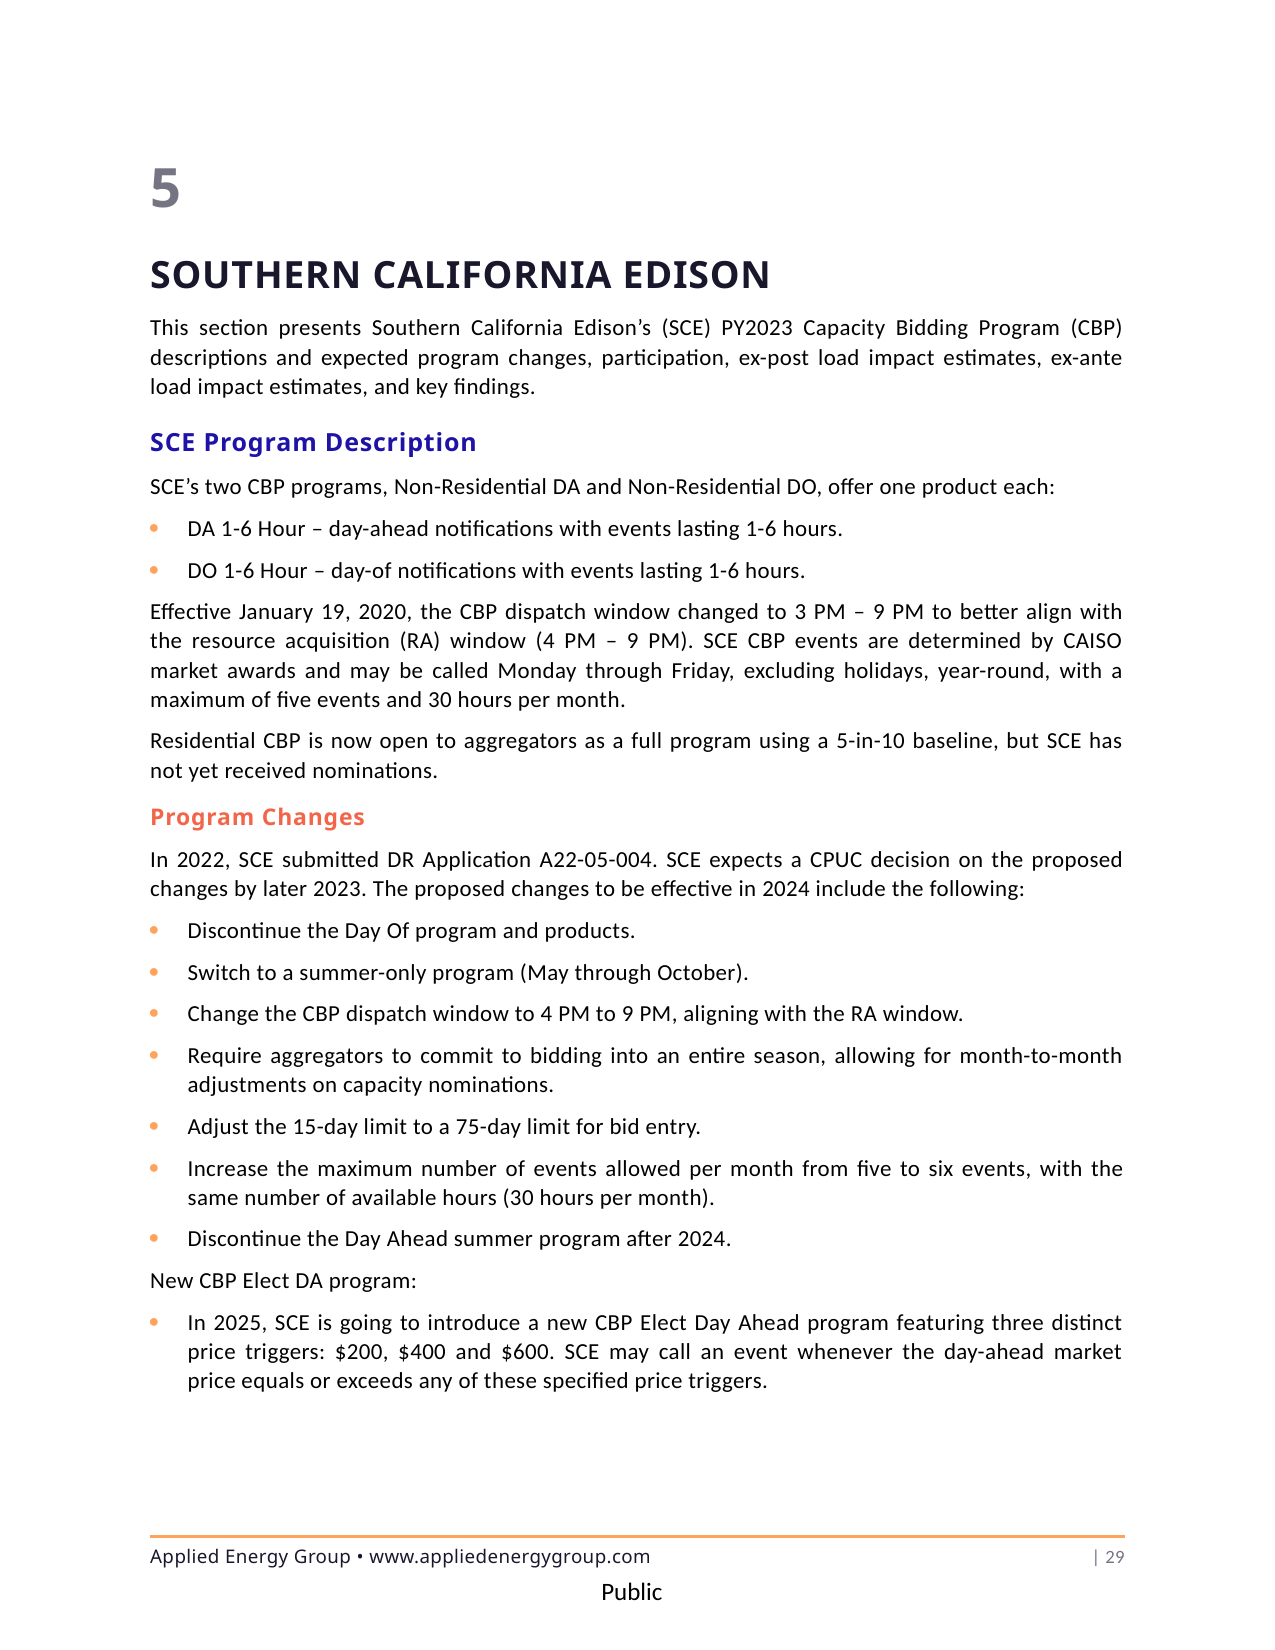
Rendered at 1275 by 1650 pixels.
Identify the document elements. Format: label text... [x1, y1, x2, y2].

text New CBP Elect DA program: [150, 1265, 1125, 1294]
text Program Changes [150, 801, 1125, 832]
list Require aggregators to commit to bidding into an entire season, allowing for month-to-month adjustments on capacity nominations. [150, 1040, 1125, 1098]
title Southern California Edison [150, 249, 1125, 300]
list Discontinue the Day Ahead summer program after 2024. [150, 1223, 1125, 1253]
text Effective January 19, 2020, the CBP dispatch window changed to 3 PM – 9 PM to better align with the resource acquisition (RA) window (4 PM – 9 PM). SCE CBP events are determined by CAISO market awards and may be called Monday through Friday, excluding holidays, year-round, with a maximum of five events and 30 hours per month. [150, 596, 1125, 713]
list DA 1-6 Hour – day-ahead notifications with events lasting 1-6 hours. [150, 513, 1125, 542]
text SCE’s two CBP programs, Non-Residential DA and Non-Residential DO, offer one product each: [150, 471, 1125, 501]
list Adjust the 15-day limit to a 75-day limit for bid entry. [150, 1111, 1125, 1140]
list DO 1-6 Hour – day-of notifications with events lasting 1-6 hours. [150, 555, 1125, 584]
list Change the CBP dispatch window to 4 PM to 9 PM, aligning with the RA window. [150, 998, 1125, 1028]
list Switch to a summer-only program (May through October). [150, 957, 1125, 986]
list Discontinue the Day Of program and products. [150, 915, 1125, 944]
list Increase the maximum number of events allowed per month from five to six events, with the same number of available hours (30 hours per month). [150, 1153, 1125, 1211]
text In 2022, SCE submitted DR Application A22-05-004. SCE expects a CPUC decision on the proposed changes by later 2023. The proposed changes to be effective in 2024 include the following: [150, 844, 1125, 903]
text Residential CBP is now open to aggregators as a full program using a 5-in-10 baseline, but SCE has not yet received nominations. [150, 726, 1125, 784]
text This section presents Southern California Edison’s (SCE) PY2023 Capacity Bidding Program (CBP) descriptions and expected program changes, participation, ex-post load impact estimates, ex-ante load impact estimates, and key findings. [150, 312, 1125, 400]
text SCE Program Description [150, 425, 1125, 459]
list In 2025, SCE is going to introduce a new CBP Elect Day Ahead program featuring three distinct price triggers: $200, $400 and $600. SCE may call an event whenever the day-ahead market price equals or exceeds any of these specified price triggers. [150, 1307, 1125, 1394]
